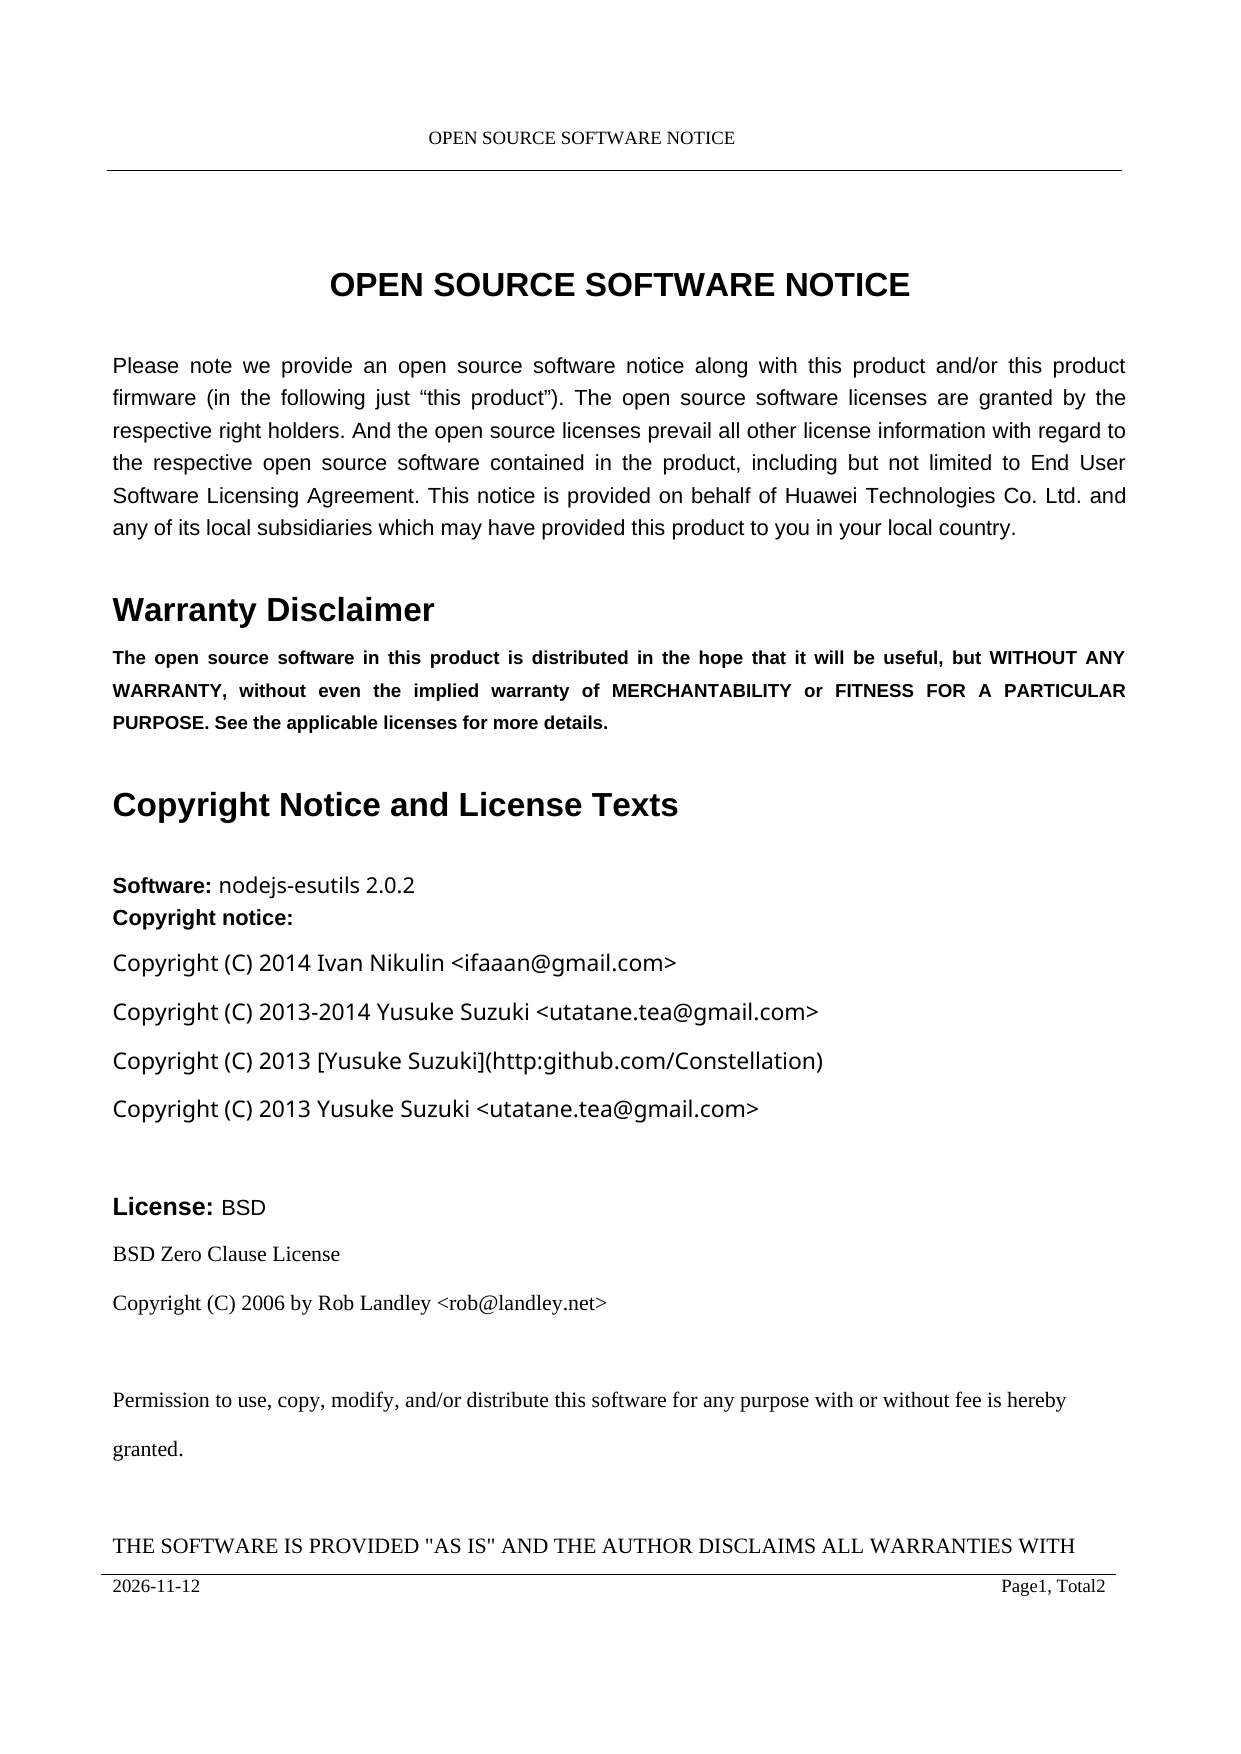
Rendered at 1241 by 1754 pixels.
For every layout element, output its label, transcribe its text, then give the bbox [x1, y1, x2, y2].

text Please note we provide an open source software notice along with this product and/or this product firmware (in the following just “this product”). The open source software licenses are granted by the respective right holders. And the open source licenses prevail all other license information with regard to the respective open source software contained in the product, including but not limited to End User Software Licensing Agreement. This notice is provided on behalf of Huawei Technologies Co. Ltd. and any of its local subsidiaries which may have provided this product to you in your local country. [112, 349, 1128, 544]
text License: BSD [112, 1190, 1128, 1223]
text The open source software in this product is distributed in the hope that it will be useful, but WITHOUT ANY WARRANTY, without even the implied warranty of MERCHANTABILITY or FITNESS FOR A PARTICULAR PURPOSE. See the applicable licenses for more details. [112, 641, 1128, 739]
text Copyright (C) 2014 Ivan Nikulin <ifaaan@gmail.com> Copyright (C) 2013-2014 Yusuke Suzuki <utatane.tea@gmail.com> Copyright (C) 2013 [Yusuke Suzuki](http:github.com/Constellation) Copyright (C) 2013 Yusuke Suzuki <utatane.tea@gmail.com> [112, 947, 1128, 1174]
text Software: nodejs-esutils 2.0.2 [112, 869, 1128, 901]
text Copyright Notice and License Texts [112, 771, 1128, 836]
text Warranty Disclaimer [112, 576, 1128, 641]
text OPEN SOURCE SOFTWARE NOTICE [112, 251, 1128, 316]
text Copyright notice: [112, 901, 1128, 934]
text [112, 1237, 1128, 1562]
